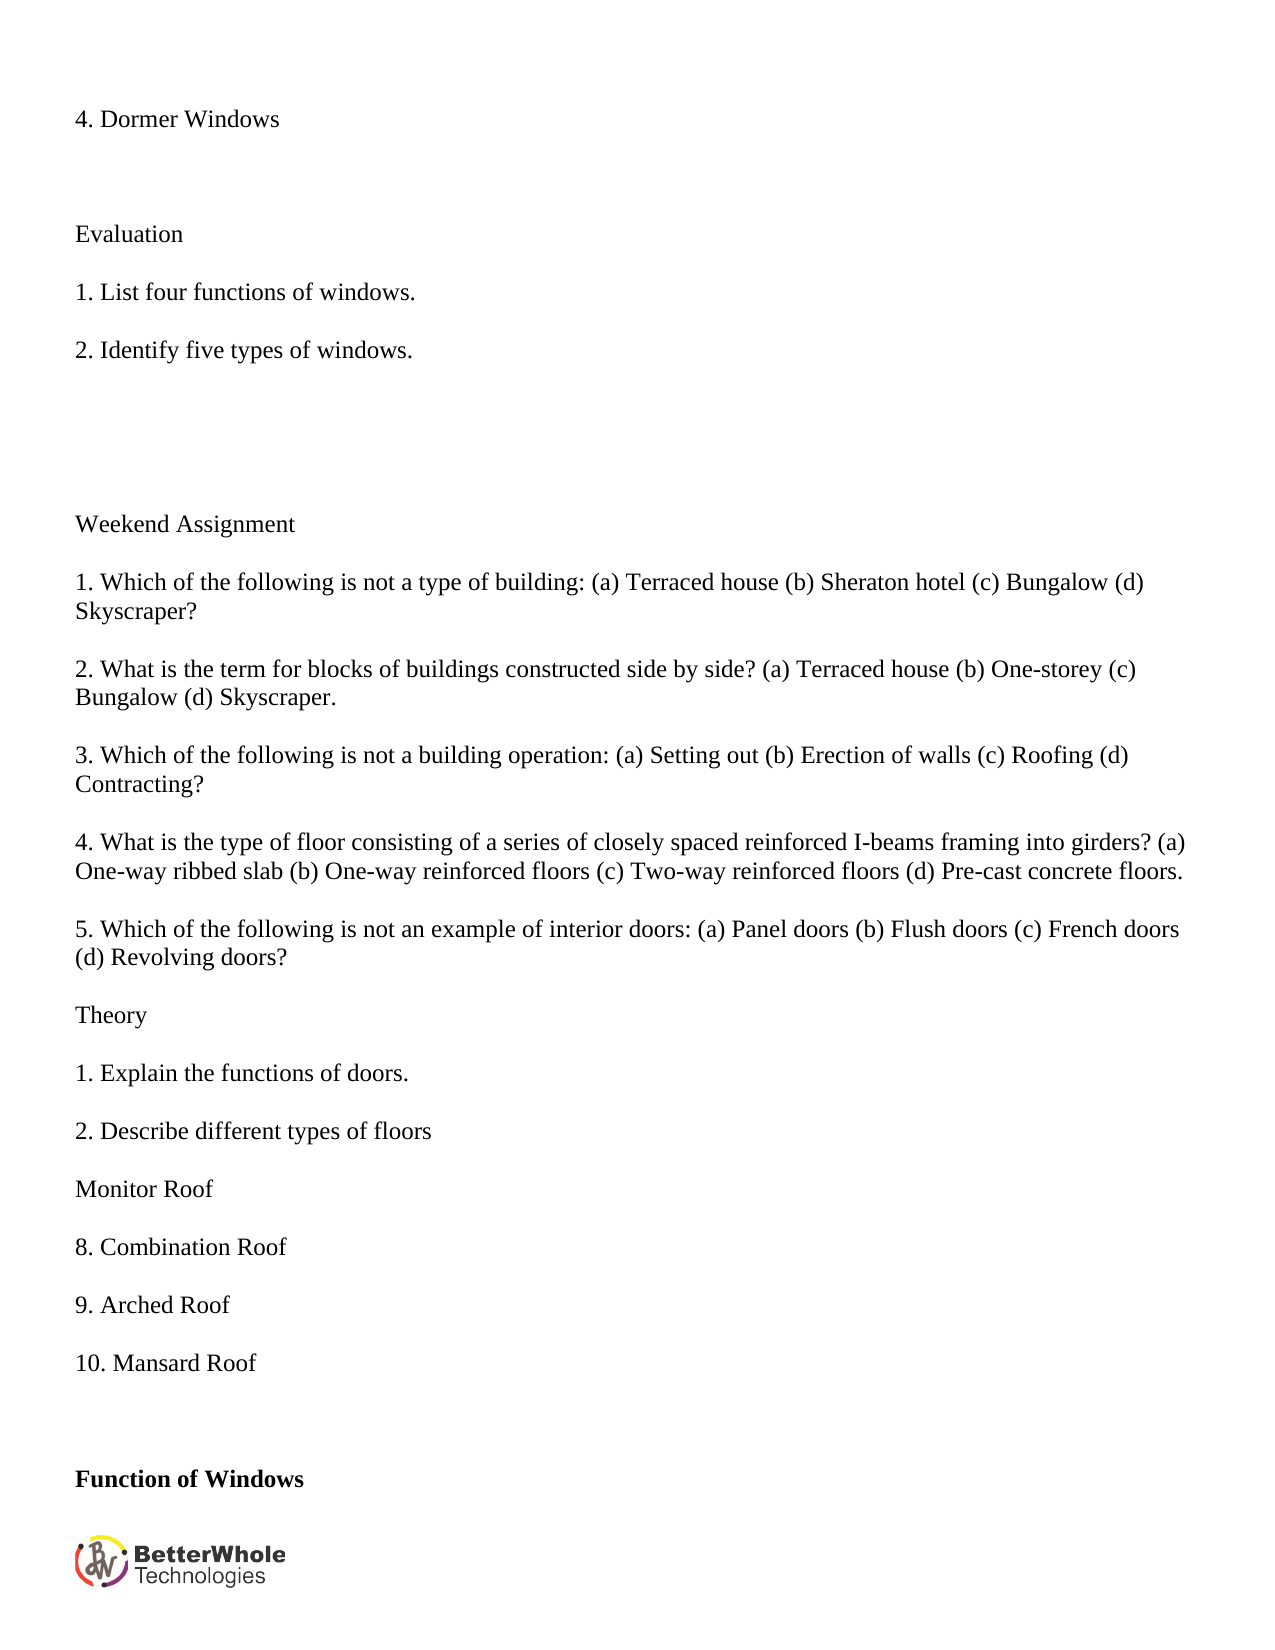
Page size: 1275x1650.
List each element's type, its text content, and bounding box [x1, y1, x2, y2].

text 2. Identify five types of windows. [75, 335, 1200, 364]
text 1. Which of the following is not a type of building: (a) Terraced house (b) Sheraton hotel (c) Bungalow (d) Skyscraper? [75, 567, 1200, 624]
text 2. Describe different types of floors [75, 1116, 1200, 1145]
picture [75, 1535, 285, 1588]
text Evaluation [75, 219, 1200, 248]
text Weekend Assignment [75, 509, 1200, 538]
text 1. Explain the functions of doors. [75, 1058, 1200, 1087]
text 8. Combination Roof [75, 1232, 1200, 1261]
text 3. Which of the following is not a building operation: (a) Setting out (b) Erection of walls (c) Roofing (d) Contracting? [75, 740, 1200, 798]
text 9. Arched Roof [75, 1290, 1200, 1319]
text 2. What is the term for blocks of buildings constructed side by side? (a) Terraced house (b) One-storey (c) Bungalow (d) Skyscraper. [75, 654, 1200, 711]
text Theory [75, 1000, 1200, 1029]
text Monitor Roof [75, 1174, 1200, 1203]
text Function of Windows [75, 1464, 1200, 1492]
text 4. Dormer Windows [75, 104, 1200, 132]
text 4. What is the type of floor consisting of a series of closely spaced reinforced I-beams framing into girders? (a) One-way ribbed slab (b) One-way reinforced floors (c) Two-way reinforced floors (d) Pre-cast concrete floors. [75, 827, 1200, 884]
text 1. List four functions of windows. [75, 277, 1200, 306]
text 5. Which of the following is not an example of interior doors: (a) Panel doors (b) Flush doors (c) French doors (d) Revolving doors? [75, 914, 1200, 971]
text 10. Mansard Roof [75, 1348, 1200, 1377]
